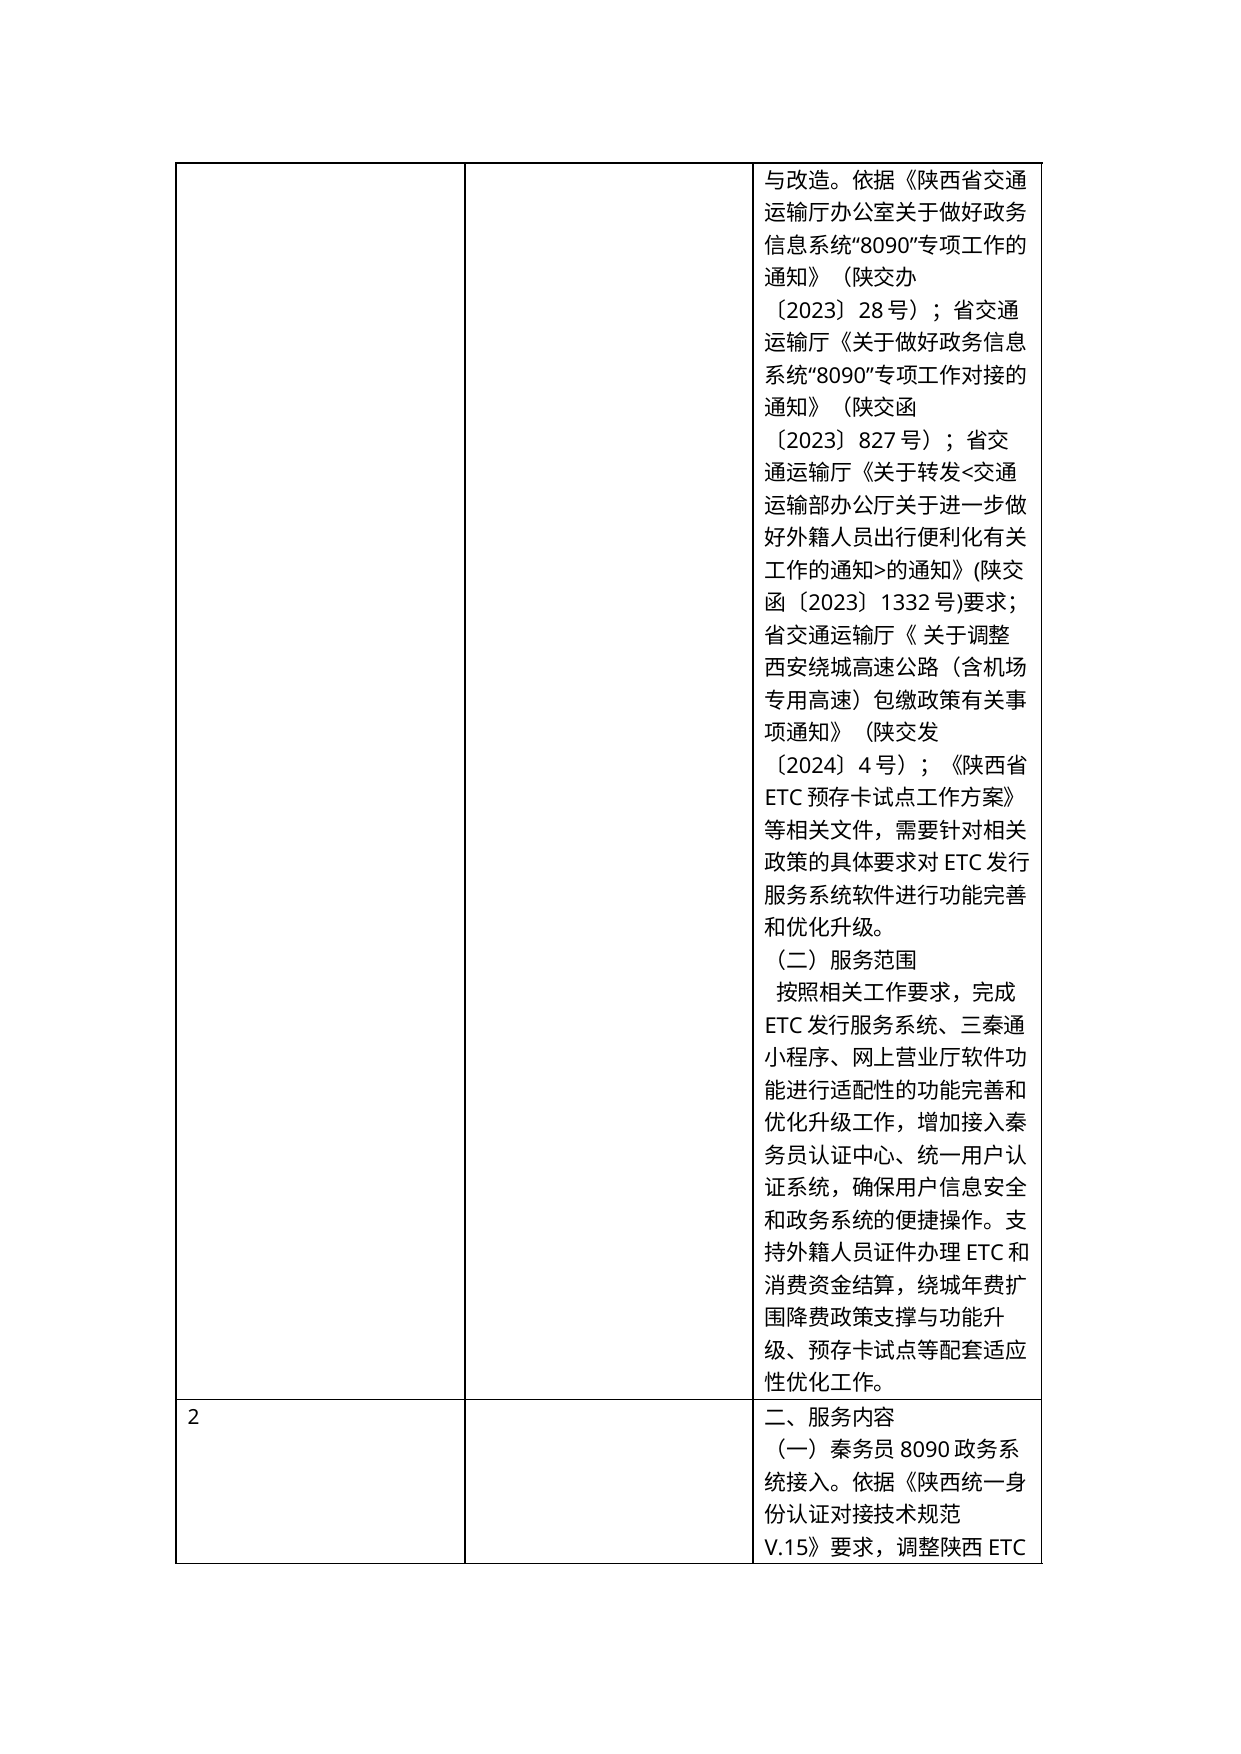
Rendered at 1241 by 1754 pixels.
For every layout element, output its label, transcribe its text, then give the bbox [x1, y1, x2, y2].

table_cell 1 [177, 164, 464, 1398]
table_cell 2 [177, 1400, 464, 1563]
table_cell [466, 164, 752, 1398]
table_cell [754, 164, 1041, 1398]
table_cell [466, 1400, 752, 1563]
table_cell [754, 1400, 1041, 1563]
